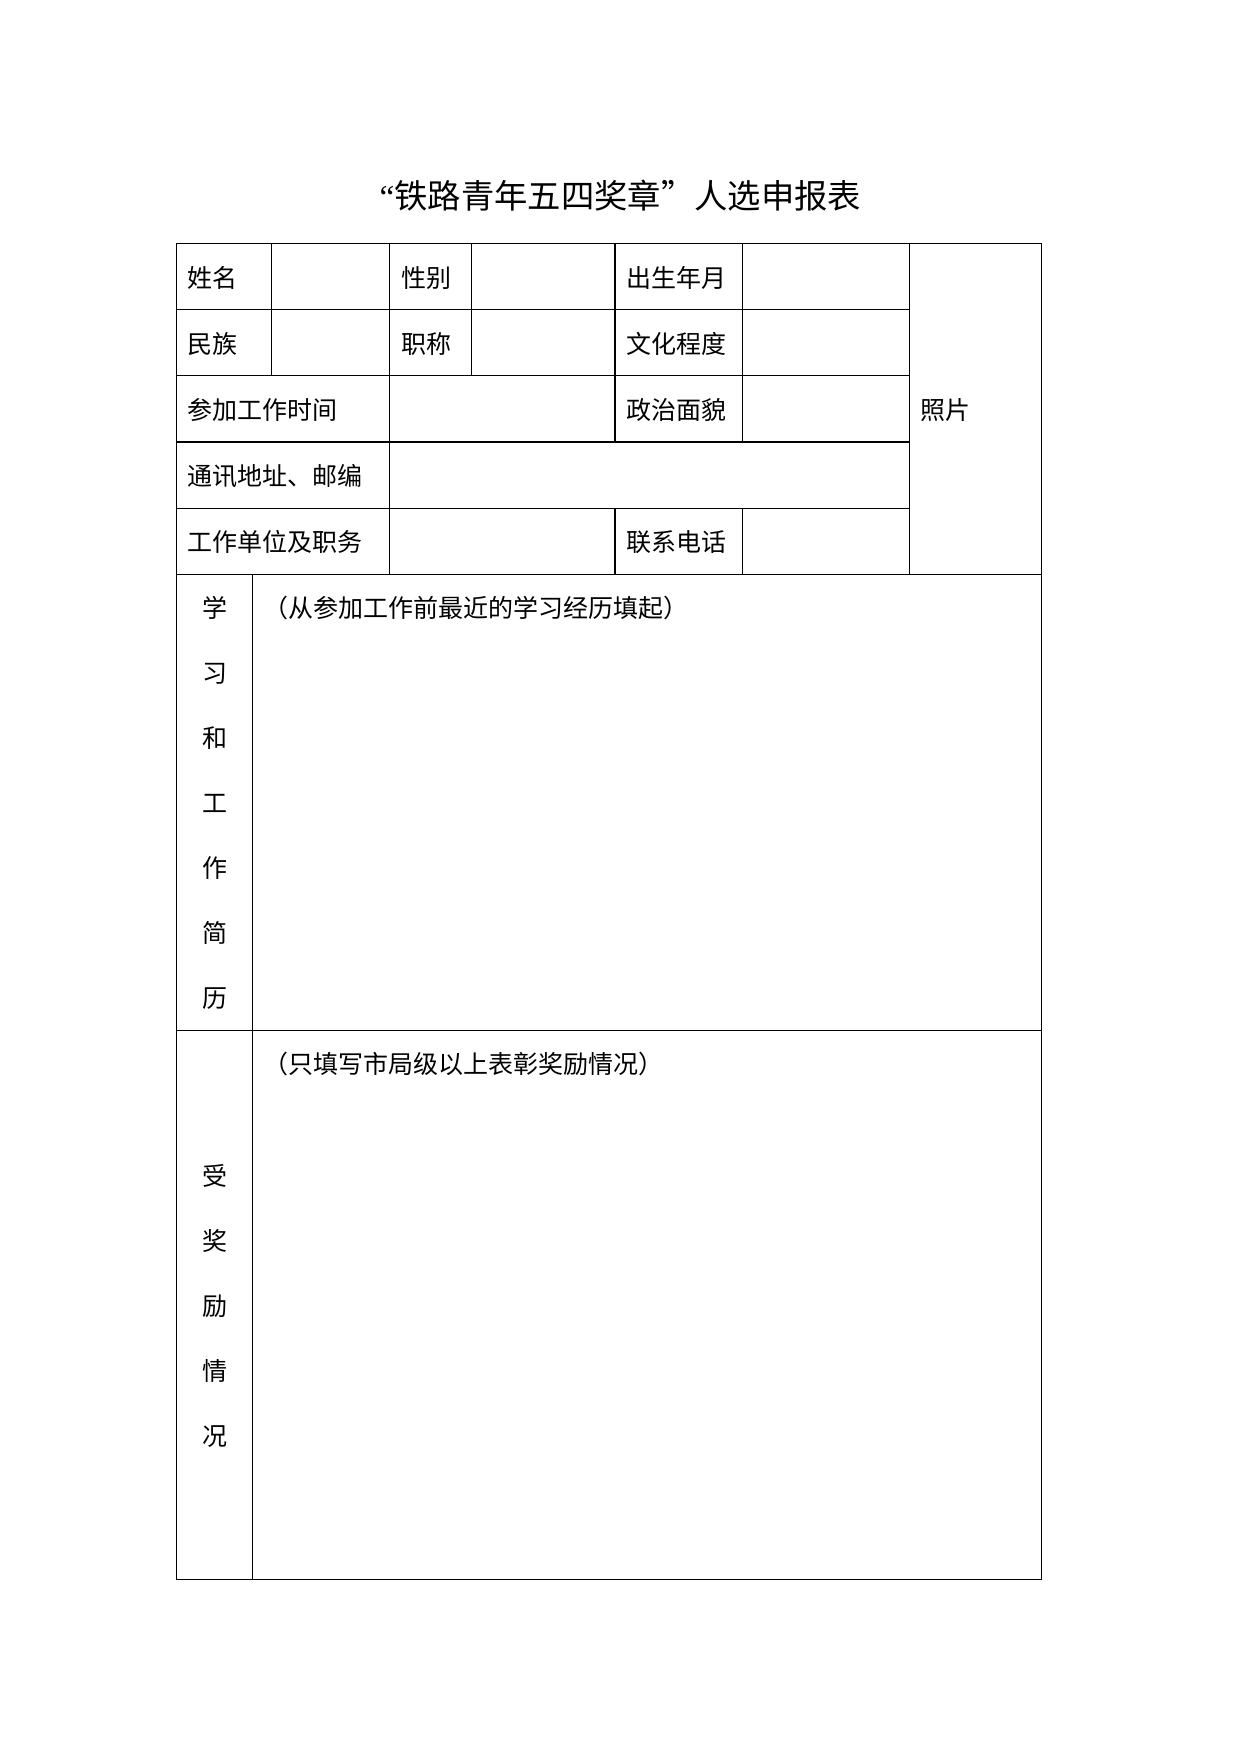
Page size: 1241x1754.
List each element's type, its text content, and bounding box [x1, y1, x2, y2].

table_header [472, 244, 614, 309]
table_cell [390, 509, 614, 573]
text “铁路青年五四奖章”人选申报表 [187, 162, 1053, 227]
table_header [743, 244, 909, 309]
table_cell 通讯地址、邮编 [177, 443, 389, 507]
table_cell 联系电话 [616, 509, 742, 573]
table_cell [390, 376, 614, 441]
table_cell 文化程度 [616, 310, 742, 375]
table_cell 参加工作时间 [177, 376, 389, 441]
table_header 姓名 [177, 244, 271, 309]
table_cell 受奖励情 况 [177, 1031, 252, 1579]
table_cell [743, 376, 909, 441]
table_cell [472, 310, 614, 375]
table_cell 民族 [177, 310, 271, 375]
table_header 照片 [910, 244, 1041, 573]
table_cell 学习和工作简历 [177, 575, 252, 1029]
table_cell 政治面貌 [616, 376, 742, 441]
table_cell [390, 443, 909, 507]
table_cell [743, 310, 909, 375]
table_header 出生年月 [616, 244, 742, 309]
table_cell （只填写市局级以上表彰奖励情况） [253, 1031, 1041, 1579]
table_cell （从参加工作前最近的学习经历填起） [253, 575, 1041, 1029]
table_cell [743, 509, 909, 573]
table_header 性别 [390, 244, 471, 309]
table_cell 职称 [390, 310, 471, 375]
table_cell 工作单位及职务 [177, 509, 389, 573]
table_header [272, 244, 389, 309]
table_cell [272, 310, 389, 375]
